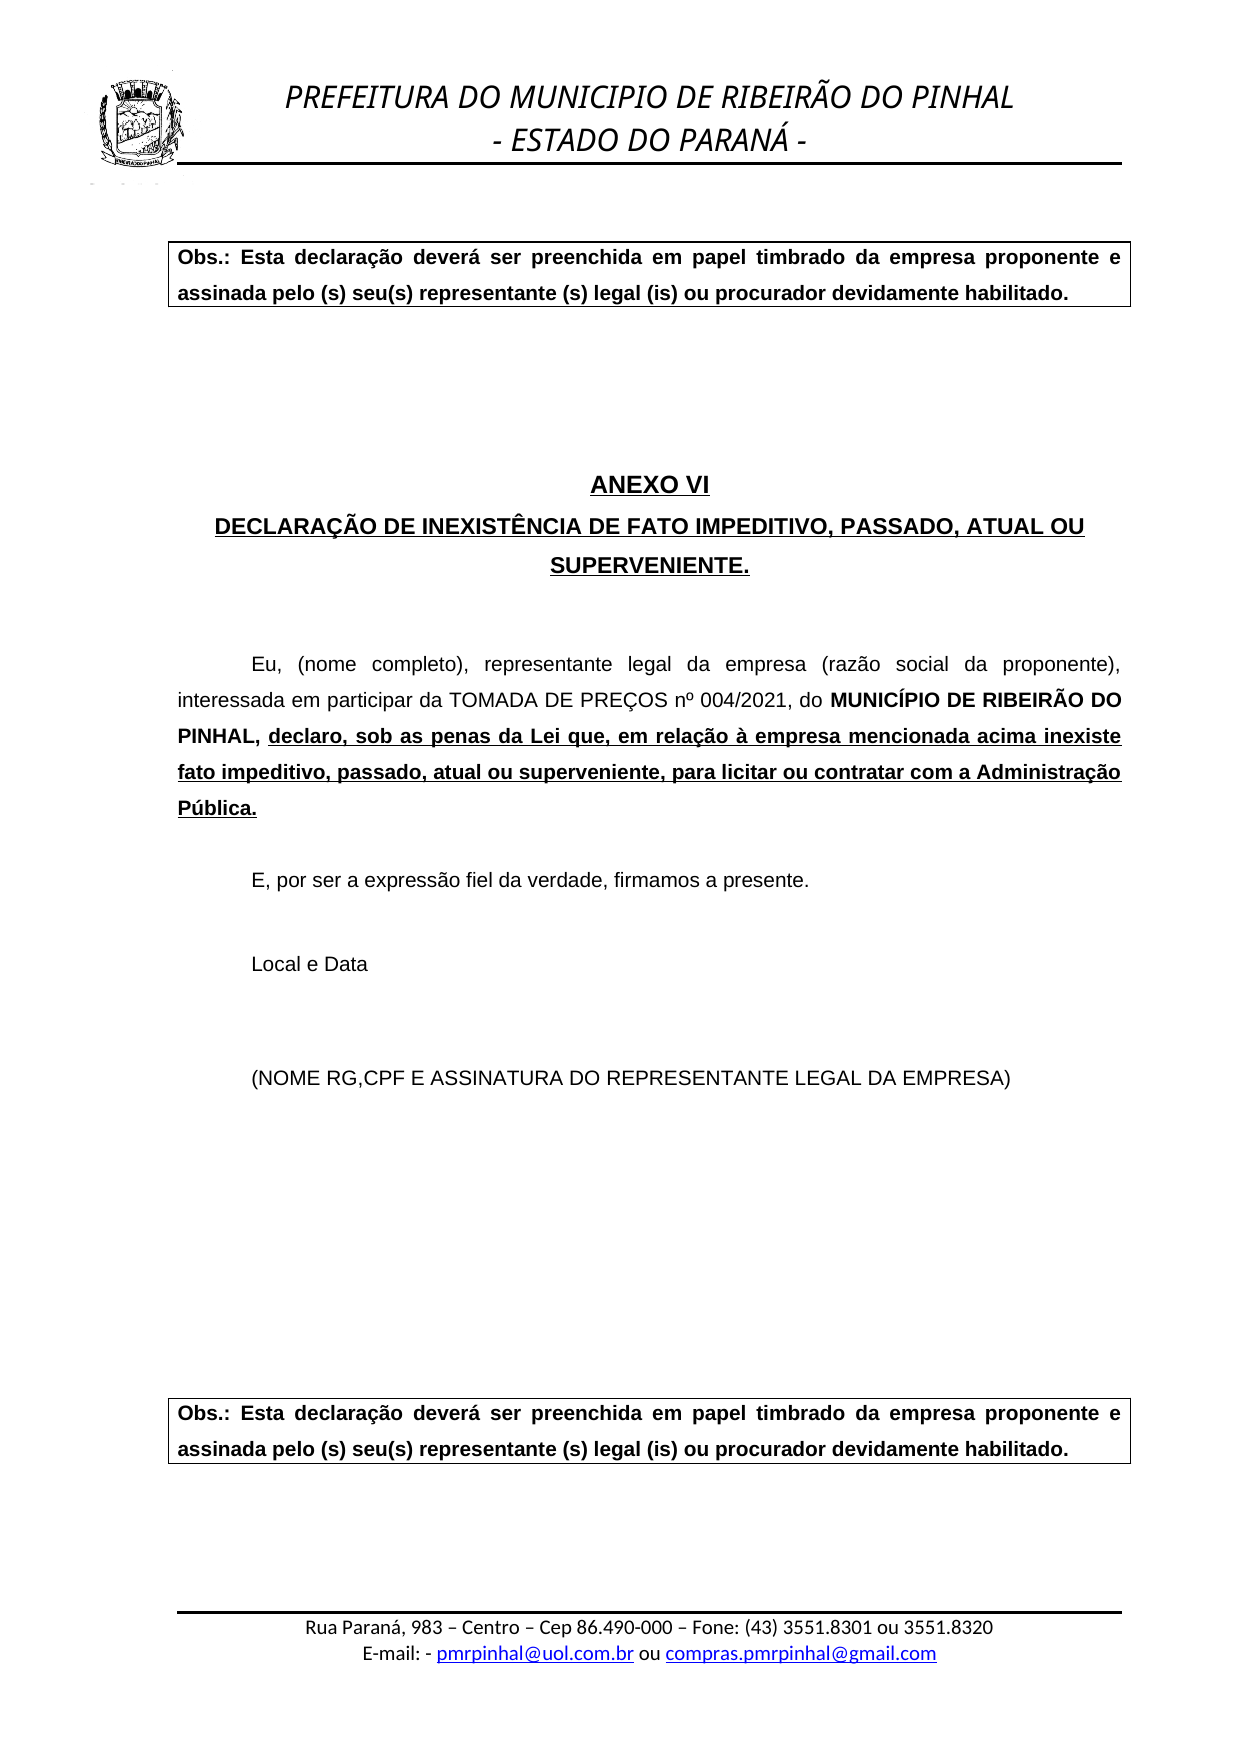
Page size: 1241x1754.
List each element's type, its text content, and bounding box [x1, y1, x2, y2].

text Obs.: Esta declaração deverá ser preenchida em papel timbrado da empresa proponente e assinada pelo (s) seu(s) representante (s) legal (is) ou procurador devidamente habilitado. [169, 243, 1130, 306]
title ANEXO VI [177, 470, 1122, 498]
text Obs.: Esta declaração deverá ser preenchida em papel timbrado da empresa proponente e assinada pelo (s) seu(s) representante (s) legal (is) ou procurador devidamente habilitado. [169, 1399, 1130, 1463]
picture [83, 65, 202, 185]
title DECLARAÇÃO DE INEXISTÊNCIA DE FATO IMPEDITIVO, PASSADO, ATUAL OU SUPERVENIENTE. [177, 513, 1122, 579]
text (NOME RG,CPF E ASSINATURA DO REPRESENTANTE LEGAL DA EMPRESA) [177, 1066, 1122, 1089]
text Local e Data [177, 952, 1122, 976]
text Eu, (nome completo), representante legal da empresa (razão social da proponente), interessada em participar da TOMADA DE PREÇOS nº 004/2021, do MUNICÍPIO DE RIBEIRÃO DO PINHAL, declaro, sob as penas da Lei que, em relação à empresa mencionada acima inexiste fato impeditivo, passado, atual ou superveniente, para licitar ou contratar com a Administração Pública. [177, 652, 1122, 781]
text Eu, (nome completo), representante legal da empresa (razão social da proponente), interessada em participar da TOMADA DE PREÇOS nº 004/2021, do MUNICÍPIO DE RIBEIRÃO DO PINHAL, declaro, sob as penas da Lei que, em relação à empresa mencionada acima inexiste fato impeditivo, passado, atual ou superveniente, para licitar ou contratar com a Administração Pública. [177, 782, 1122, 820]
text E, por ser a expressão fiel da verdade, firmamos a presente. [177, 868, 1122, 892]
